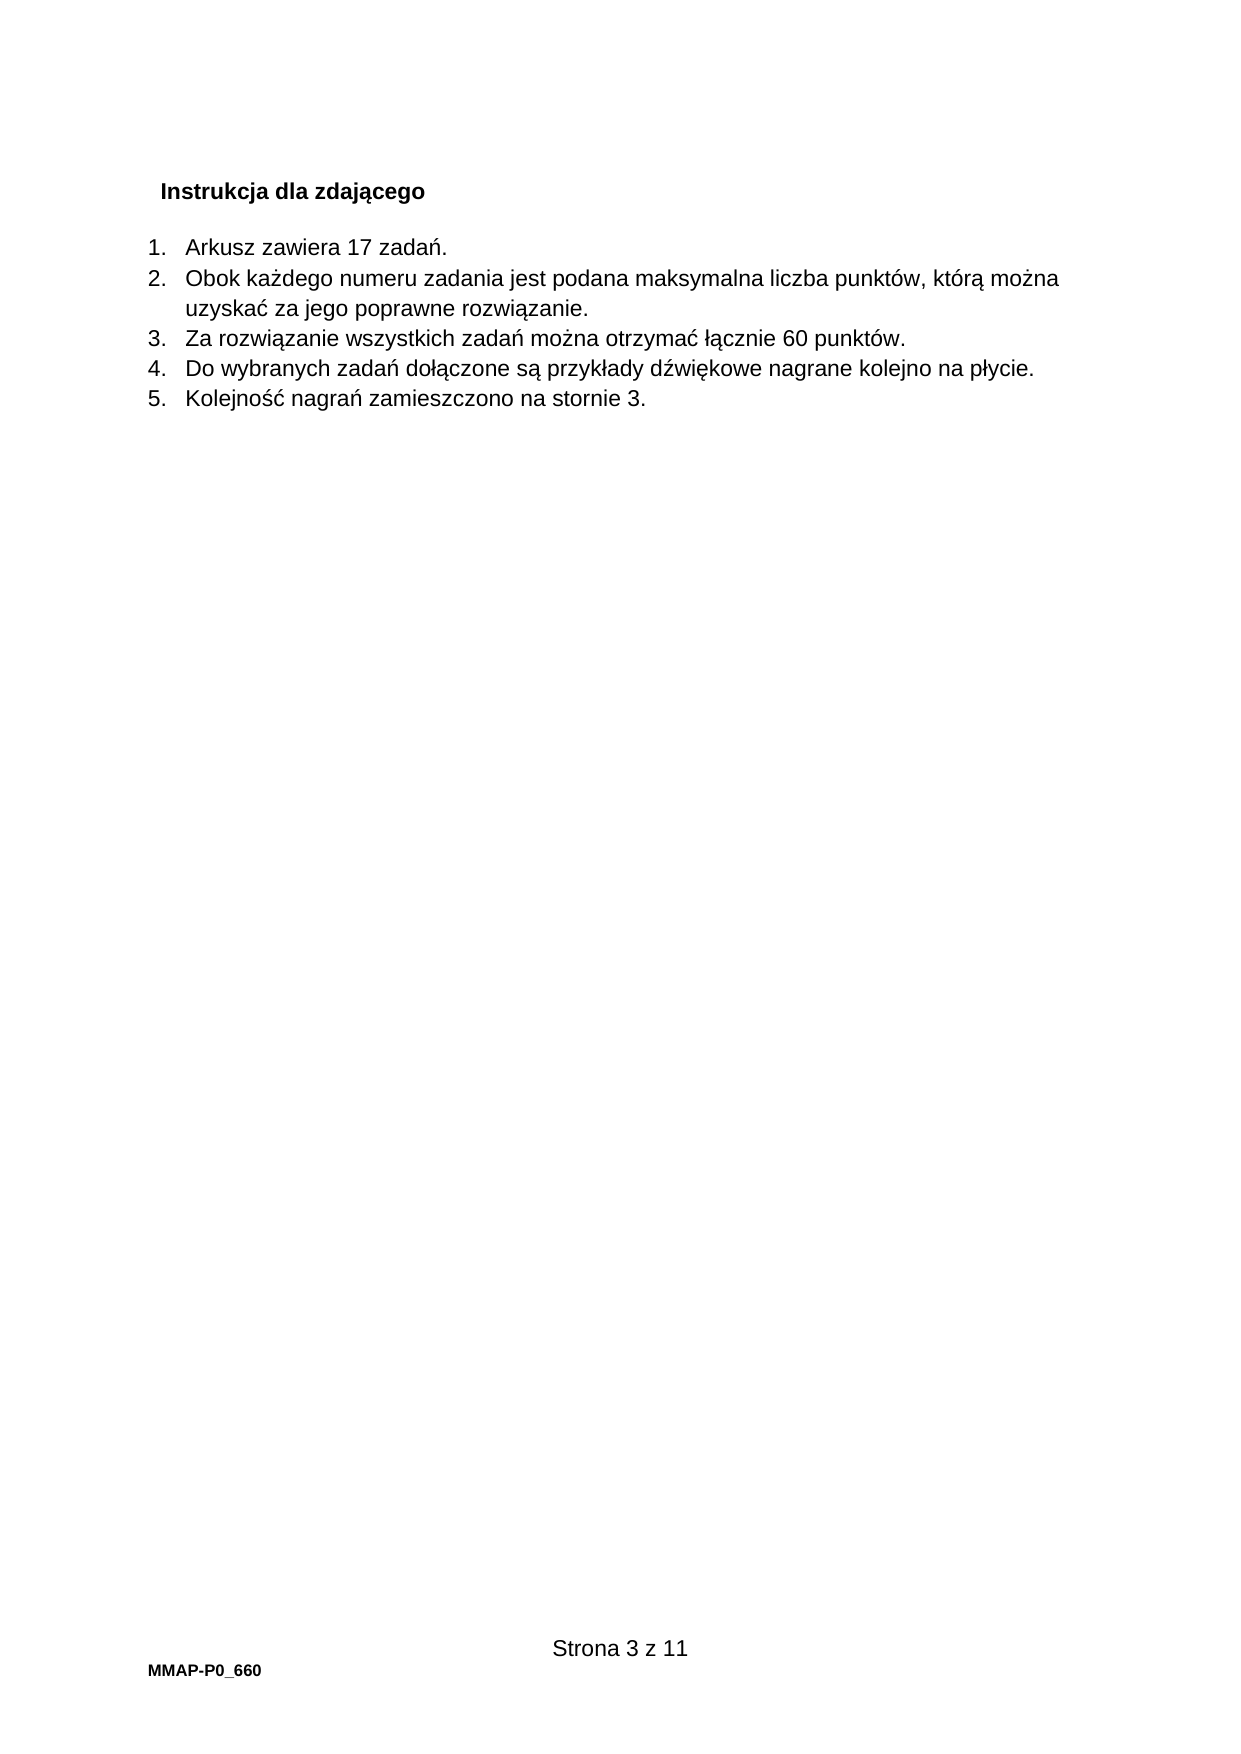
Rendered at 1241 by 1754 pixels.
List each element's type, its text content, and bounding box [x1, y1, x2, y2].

text Instrukcja dla zdającego [148, 178, 1093, 204]
list Obok każdego numeru zadania jest podana maksymalna liczba punktów, którą można uzyskać za jego poprawne rozwiązanie. [148, 264, 1093, 321]
list Kolejność nagrań zamieszczono na stornie 3. [148, 385, 1093, 412]
list Za rozwiązanie wszystkich zadań można otrzymać łącznie 60 punktów. [148, 325, 1093, 351]
list Do wybranych zadań dołączone są przykłady dźwiękowe nagrane kolejno na płycie. [148, 355, 1093, 382]
list Arkusz zawiera 17 zadań. [148, 234, 1093, 261]
